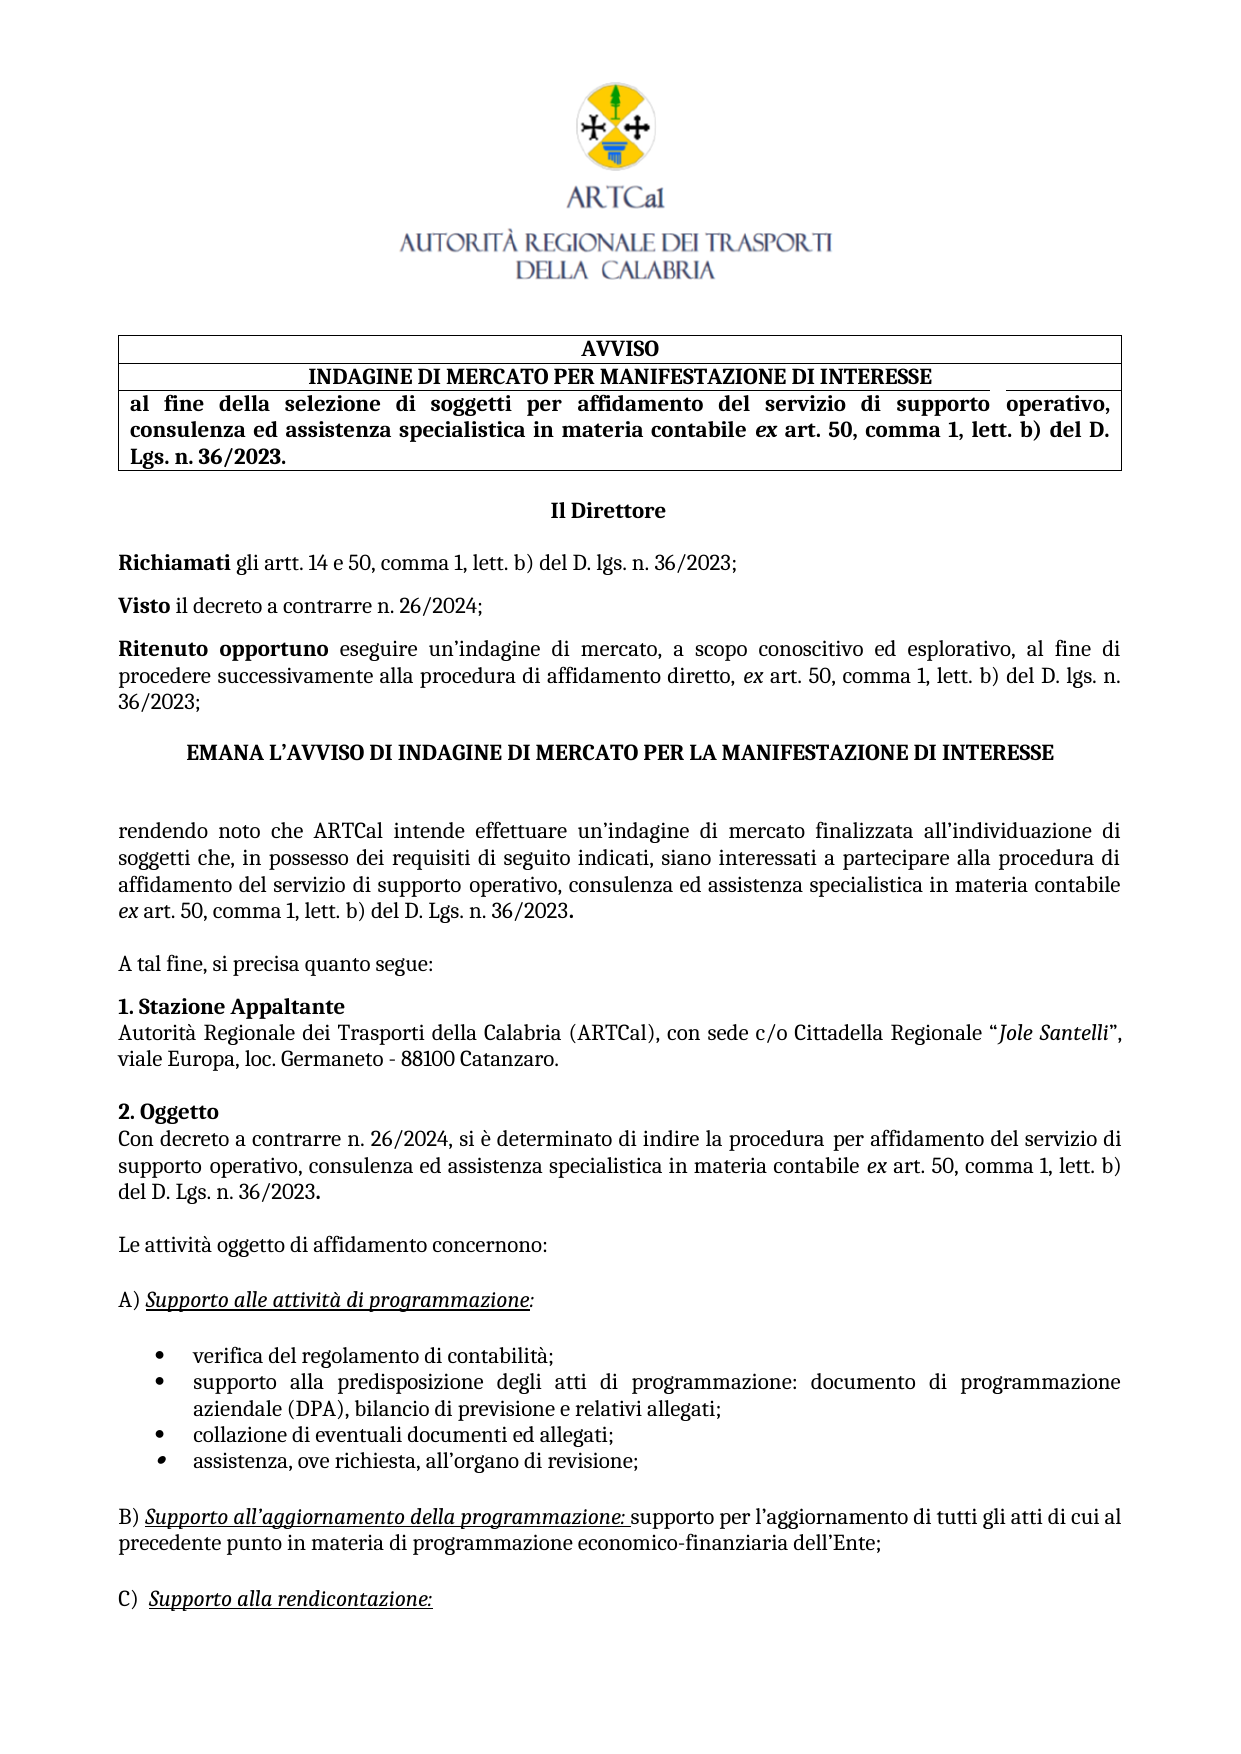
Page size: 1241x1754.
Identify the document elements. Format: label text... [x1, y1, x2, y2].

text Ritenuto opportuno eseguire un’indagine di mercato, a scopo conoscitivo ed esplorativo, al fine di procedere successivamente alla procedura di affidamento diretto, ex art. 50, comma 1, lett. b) del D. lgs. n. 36/2023; [118, 636, 1122, 715]
table_cell al fine della selezione di soggetti per affidamento del servizio di supporto operativo, consulenza ed assistenza specialistica in materia contabile ex art. 50, comma 1, lett. b) del D. Lgs. n. 36/2023. [119, 391, 1121, 470]
text Il Direttore [118, 497, 1122, 524]
text Le attività oggetto di affidamento concernono: [118, 1232, 1122, 1258]
text A tal fine, si precisa quanto segue: [118, 951, 1122, 977]
text 2. Oggetto [118, 1099, 1122, 1125]
list assistenza, ove richiesta, all’organo di revisione; [156, 1448, 1122, 1474]
list supporto alla predisposizione degli atti di programmazione: documento di programmazione aziendale (DPA), bilancio di previsione e relativi allegati; [156, 1369, 1122, 1422]
text C) Supporto alla rendicontazione: [118, 1585, 1122, 1612]
text Richiamati gli artt. 14 e 50, comma 1, lett. b) del D. lgs. n. 36/2023; [118, 550, 1122, 576]
list verifica del regolamento di contabilità; [156, 1343, 1122, 1369]
text Visto il decreto a contrarre n. 26/2024; [118, 593, 1122, 619]
text A) Supporto alle attività di programmazione: [118, 1287, 1122, 1313]
text rendendo noto che ARTCal intende effettuare un’indagine di mercato finalizzata all’individuazione di soggetti che, in possesso dei requisiti di seguito indicati, siano interessati a partecipare alla procedura di affidamento del servizio di supporto operativo, consulenza ed assistenza specialistica in materia contabile ex art. 50, comma 1, lett. b) del D. Lgs. n. 36/2023. [118, 818, 1122, 924]
picture [387, 53, 853, 311]
table_header AVVISO [119, 336, 1121, 362]
table_cell INDAGINE DI MERCATO PER MANIFESTAZIONE DI INTERESSE [119, 364, 1121, 390]
list collazione di eventuali documenti ed allegati; [156, 1422, 1122, 1448]
text 1. Stazione Appaltante [118, 993, 1122, 1020]
text Con decreto a contrarre n. 26/2024, si è determinato di indire la procedura per affidamento del servizio di supporto operativo, consulenza ed assistenza specialistica in materia contabile ex art. 50, comma 1, lett. b) del D. Lgs. n. 36/2023. [118, 1125, 1122, 1205]
text EMANA L’AVVISO DI INDAGINE DI MERCATO PER LA MANIFESTAZIONE DI INTERESSE [118, 740, 1122, 767]
text B) Supporto all’aggiornamento della programmazione: supporto per l’aggiornamento di tutti gli atti di cui al precedente punto in materia di programmazione economico-finanziaria dell’Ente; [118, 1503, 1122, 1556]
text Autorità Regionale dei Trasporti della Calabria (ARTCal), con sede c/o Cittadella Regionale “Jole Santelli”, viale Europa, loc. Germaneto - 88100 Catanzaro. [118, 1020, 1122, 1073]
